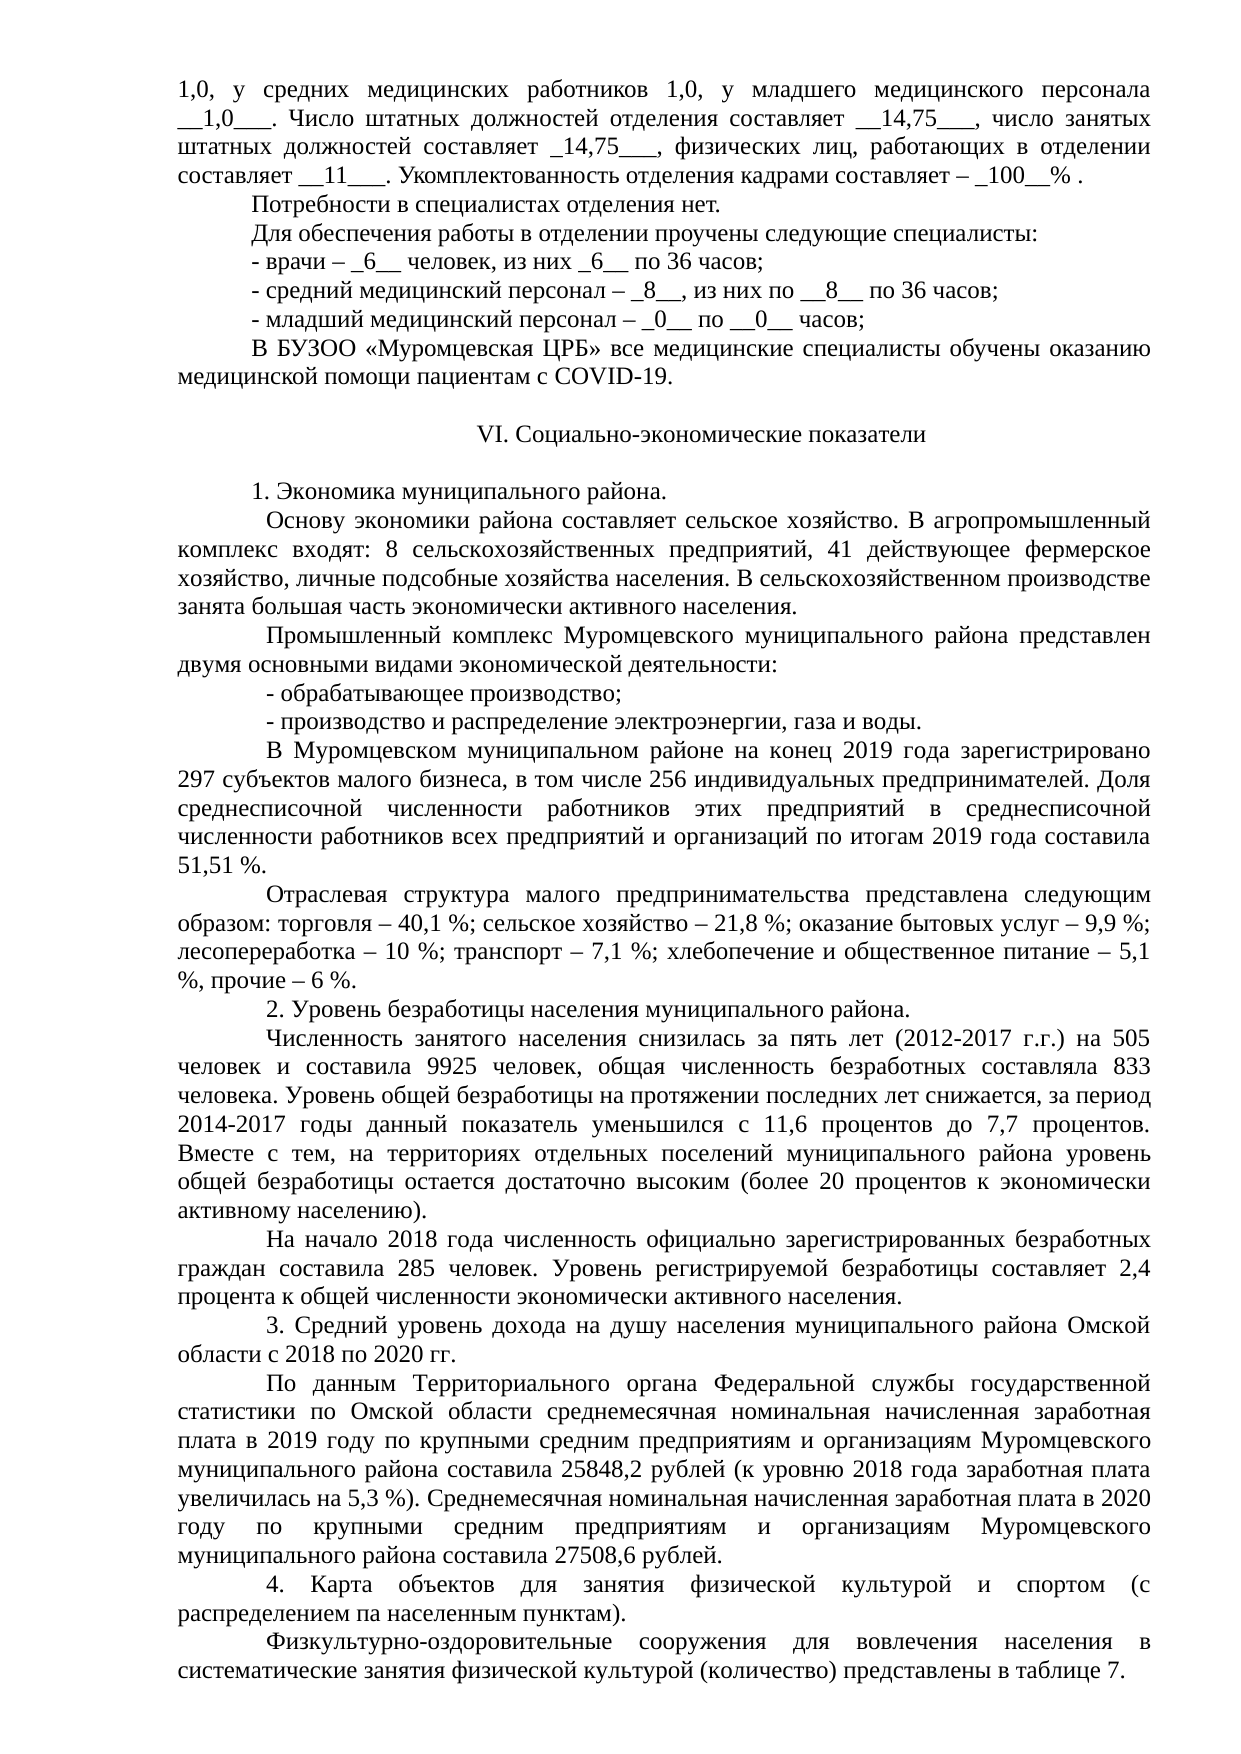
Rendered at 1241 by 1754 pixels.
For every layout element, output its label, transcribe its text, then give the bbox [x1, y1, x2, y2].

text Промышленный комплекс Муромцевского муниципального района представлен двумя основными видами экономической деятельности: [177, 620, 1152, 678]
text - обрабатывающее производство; [177, 678, 1152, 706]
text - младший медицинский персонал – _0__ по __0__ часов; [177, 304, 1152, 333]
text VI. Социально-экономические показатели [177, 419, 1152, 448]
text В Муромцевском муниципальном районе на конец 2019 года зарегистрировано 297 субъектов малого бизнеса, в том числе 256 индивидуальных предпринимателей. Доля среднесписочной численности работников этих предприятий в среднесписочной численности работников всех предприятий и организаций по итогам 2019 года составила 51,51 %. [177, 735, 1152, 879]
text - производство и распределение электроэнергии, газа и воды. [177, 706, 1152, 735]
text Численность занятого населения снизилась за пять лет (2012-2017 г.г.) на 505 человек и составила 9925 человек, общая численность безработных составляла 833 человека. Уровень общей безработицы на протяжении последних лет снижается, за период 2014-2017 годы данный показатель уменьшился с 11,6 процентов до 7,7 процентов. Вместе с тем, на территориях отдельных поселений муниципального района уровень общей безработицы остается достаточно высоким (более 20 процентов к экономически активному населению). [177, 1023, 1152, 1224]
text Физкультурно-оздоровительные сооружения для вовлечения населения в систематические занятия физической культурой (количество) представлены в таблице 7. [177, 1626, 1152, 1684]
text На начало 2018 года численность официально зарегистрированных безработных граждан составила 285 человек. Уровень регистрируемой безработицы составляет 2,4 процента к общей численности экономически активного населения. [177, 1224, 1152, 1310]
text По данным Территориального органа Федеральной службы государственной статистики по Омской области среднемесячная номинальная начисленная заработная плата в 2019 году по крупными средним предприятиям и организациям Муромцевского муниципального района составила 25848,2 рублей (к уровню 2018 года заработная плата увеличилась на 5,3 %). Среднемесячная номинальная начисленная заработная плата в 2020 году по крупными средним предприятиям и организациям Муромцевского муниципального района составила 27508,6 рублей. [177, 1368, 1152, 1569]
text 4. Карта объектов для занятия физической культурой и спортом (с распределением па населенным пунктам). [177, 1569, 1152, 1626]
text 1. Экономика муниципального района. [177, 476, 1152, 505]
text Потребности в специалистах отделения нет. [177, 189, 1152, 218]
text 2. Уровень безработицы населения муниципального района. [177, 994, 1152, 1023]
text 3. Средний уровень дохода на душу населения муниципального района Омской области с 2018 по 2020 гг. [177, 1310, 1152, 1368]
text Основу экономики района составляет сельское хозяйство. В агропромышленный комплекс входят: 8 сельскохозяйственных предприятий, 41 действующее фермерское хозяйство, личные подсобные хозяйства населения. В сельскохозяйственном производстве занята большая часть экономически активного населения. [177, 505, 1152, 620]
text - врачи – _6__ человек, из них _6__ по 36 часов; [177, 246, 1152, 275]
text Отраслевая структура малого предпринимательства представлена следующим образом: торговля – 40,1 %; сельское хозяйство – 21,8 %; оказание бытовых услуг – 9,9 %; лесопереработка – 10 %; транспорт – 7,1 %; хлебопечение и общественное питание – 5,1 %, прочие – 6 %. [177, 879, 1152, 994]
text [177, 74, 1152, 189]
text Для обеспечения работы в отделении проучены следующие специалисты: [177, 218, 1152, 246]
text В БУЗОО «Муромцевская ЦРБ» все медицинские специалисты обучены оказанию медицинской помощи пациентам с COVID-19. [177, 333, 1152, 390]
text - средний медицинский персонал – _8__, из них по __8__ по 36 часов; [177, 275, 1152, 304]
